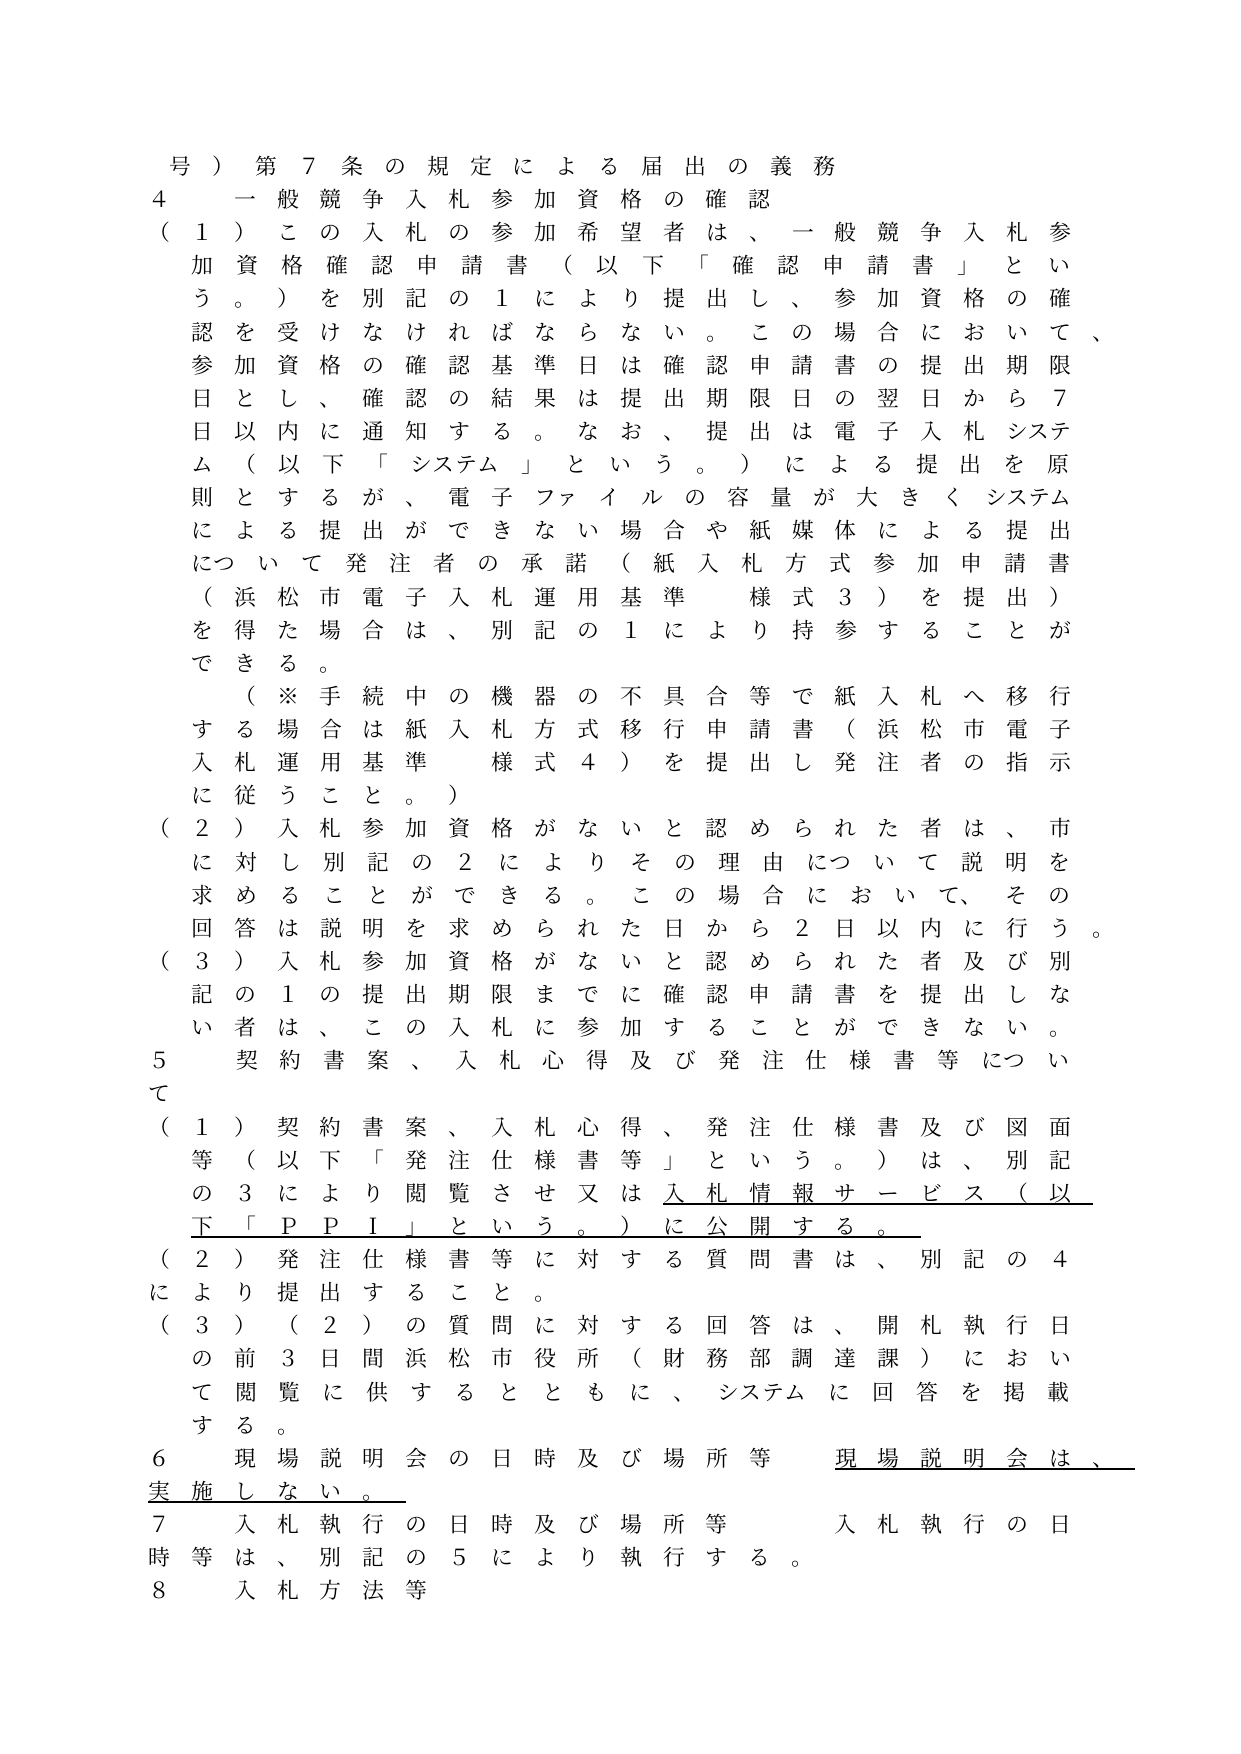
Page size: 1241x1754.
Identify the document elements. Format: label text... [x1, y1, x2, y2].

text （１）契約書案、入札心得、発注仕様書及び図面等（以下「発注仕様書等」という。）は、別記の３により閲覧させ又は入札情報サービス（以下「ＰＰＩ」という。）に公開する。 [148, 1109, 1092, 1241]
text ４ 一般競争入札参加資格の確認 [148, 181, 1092, 214]
text （※手続中の機器の不具合等で紙入札へ移行する場合は紙入札方式移行申請書（浜松市電子入札運用基準 様式４）を提出し発注者の指示に従うこと。） [148, 678, 1092, 811]
text （２）入札参加資格がないと認められた者は、市に対し別記の２によりその理由について説明を求めることができる。この場合において、その回答は説明を求められた日から２日以内に行う。 [148, 811, 1092, 943]
text ６ 現場説明会の日時及び場所等 現場説明会は、実施しない。 [148, 1440, 1092, 1506]
text （１）この入札の参加希望者は、一般競争入札参加資格確認申請書（以下「確認申請書」という。）を別記の１により提出し、参加資格の確認を受けなければならない。この場合において、参加資格の確認基準日は確認申請書の提出期限日とし、確認の結果は提出期限日の翌日から７日以内に通知する。なお、提出は電子入札システム（以下「システム」という。）による提出を原則とするが、電子ファイルの容量が大きくシステムによる提出ができない場合や紙媒体による提出について発注者の承諾（紙入札方式参加申請書（浜松市電子入札運用基準 様式３）を提出）を得た場合は、別記の１により持参することができる。 [148, 214, 1092, 678]
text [164, 148, 1092, 181]
text （３）（２）の質問に対する回答は、開札執行日の前３日間浜松市役所（財務部調達課）において閲覧に供するとともに、システムに回答を掲載する。 [148, 1308, 1092, 1440]
text （２）発注仕様書等に対する質問書は、別記の４により提出すること。 [148, 1241, 1092, 1308]
text （３）入札参加資格がないと認められた者及び別記の１の提出期限までに確認申請書を提出しない者は、この入札に参加することができない。 [148, 943, 1092, 1043]
text ８ 入札方法等 [148, 1573, 1092, 1606]
text ７ 入札執行の日時及び場所等 入札執行の日時等は、別記の５により執行する。 [148, 1506, 1092, 1573]
text ５ 契約書案、入札心得及び発注仕様書等について [148, 1043, 1092, 1109]
